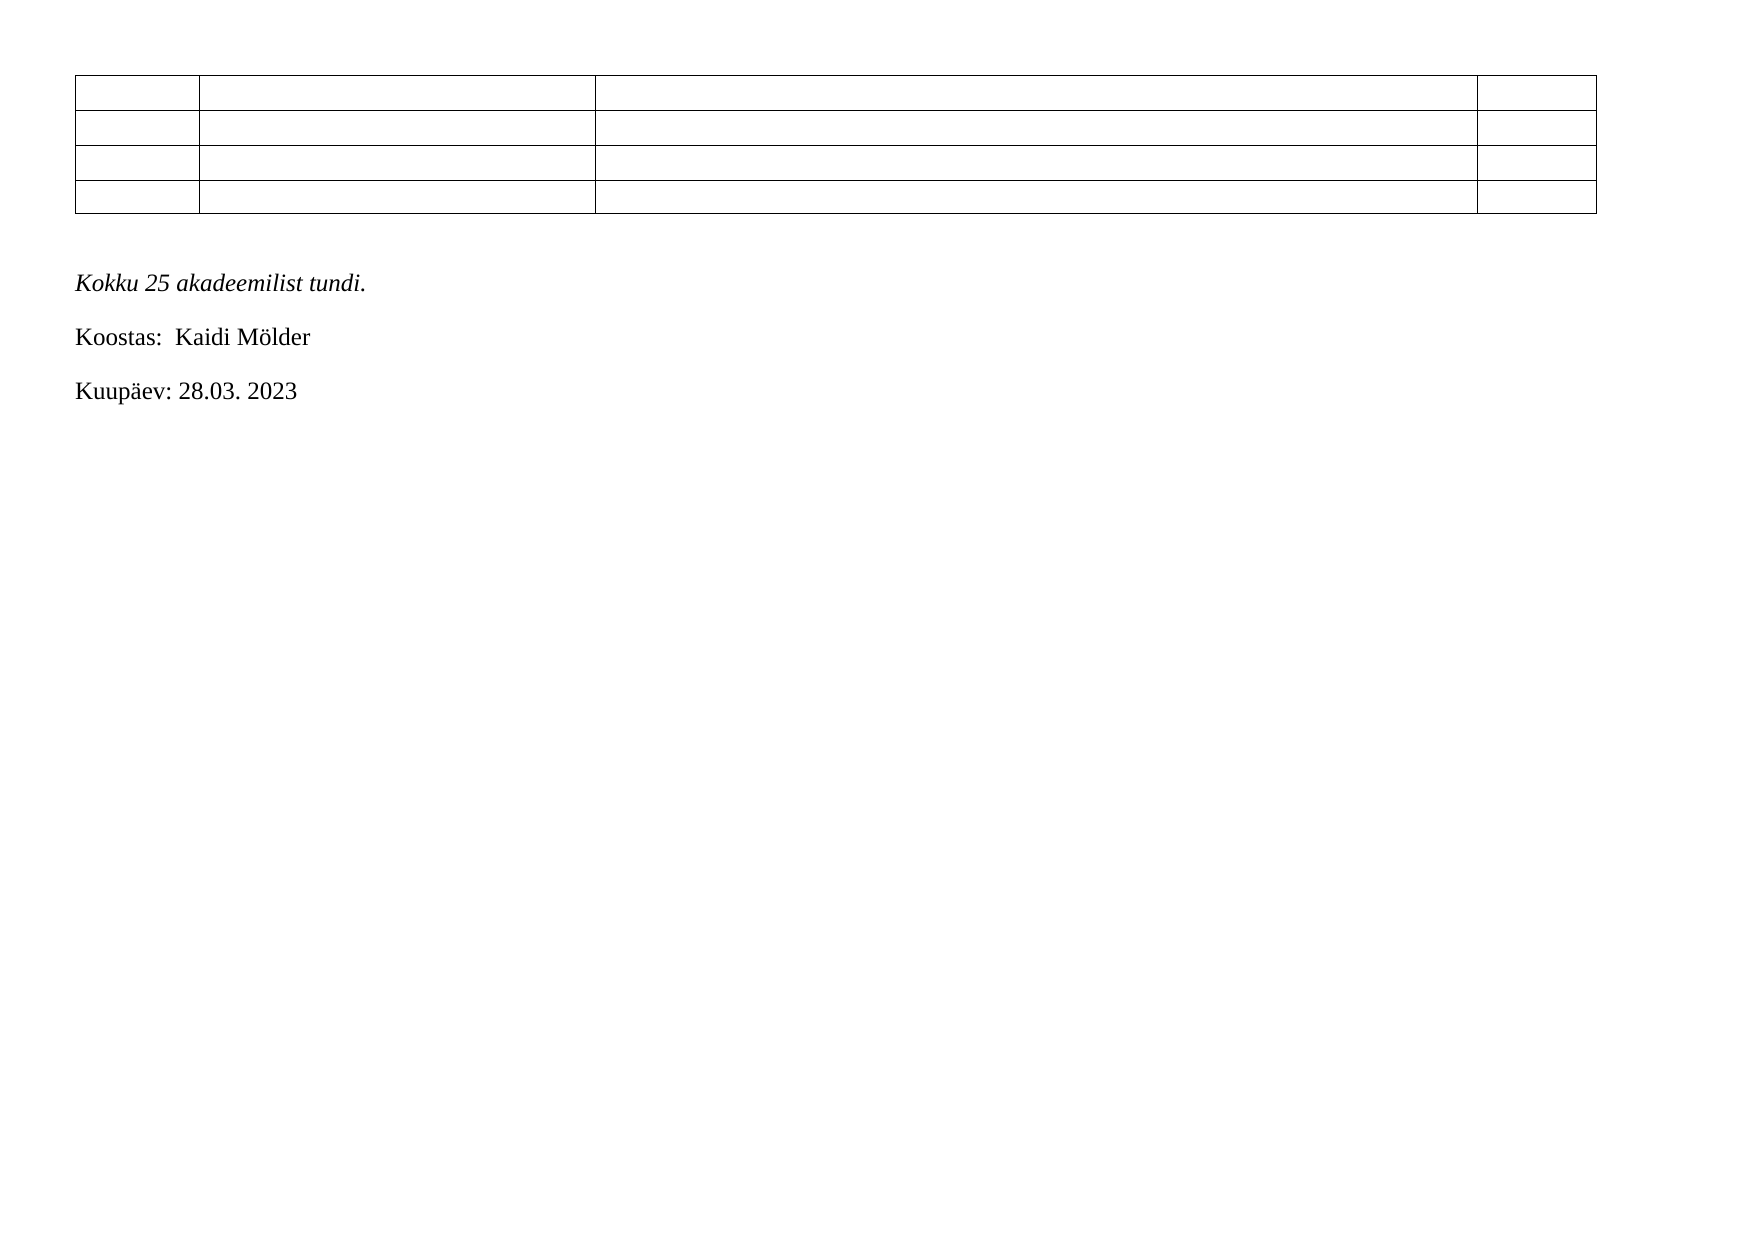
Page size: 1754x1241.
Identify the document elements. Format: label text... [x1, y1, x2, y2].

table_cell [1478, 181, 1596, 213]
table_cell [1478, 111, 1596, 145]
table_cell [200, 146, 595, 180]
table_cell [76, 76, 199, 110]
table_cell [76, 181, 199, 213]
text Koostas: Kaidi Mölder [75, 322, 1679, 351]
table_cell [200, 181, 595, 213]
text Kuupäev: 28.03. 2023 [75, 376, 1679, 404]
table_cell [200, 76, 595, 110]
table_cell [596, 76, 1477, 110]
table_cell [76, 146, 199, 180]
table_cell [1478, 146, 1596, 180]
table_cell [1478, 76, 1596, 110]
text Kokku 25 akadeemilist tundi. [75, 268, 1679, 297]
table_cell [596, 181, 1477, 213]
table_cell [200, 111, 595, 145]
table_cell [596, 146, 1477, 180]
table_cell [596, 111, 1477, 145]
table_cell [76, 111, 199, 145]
